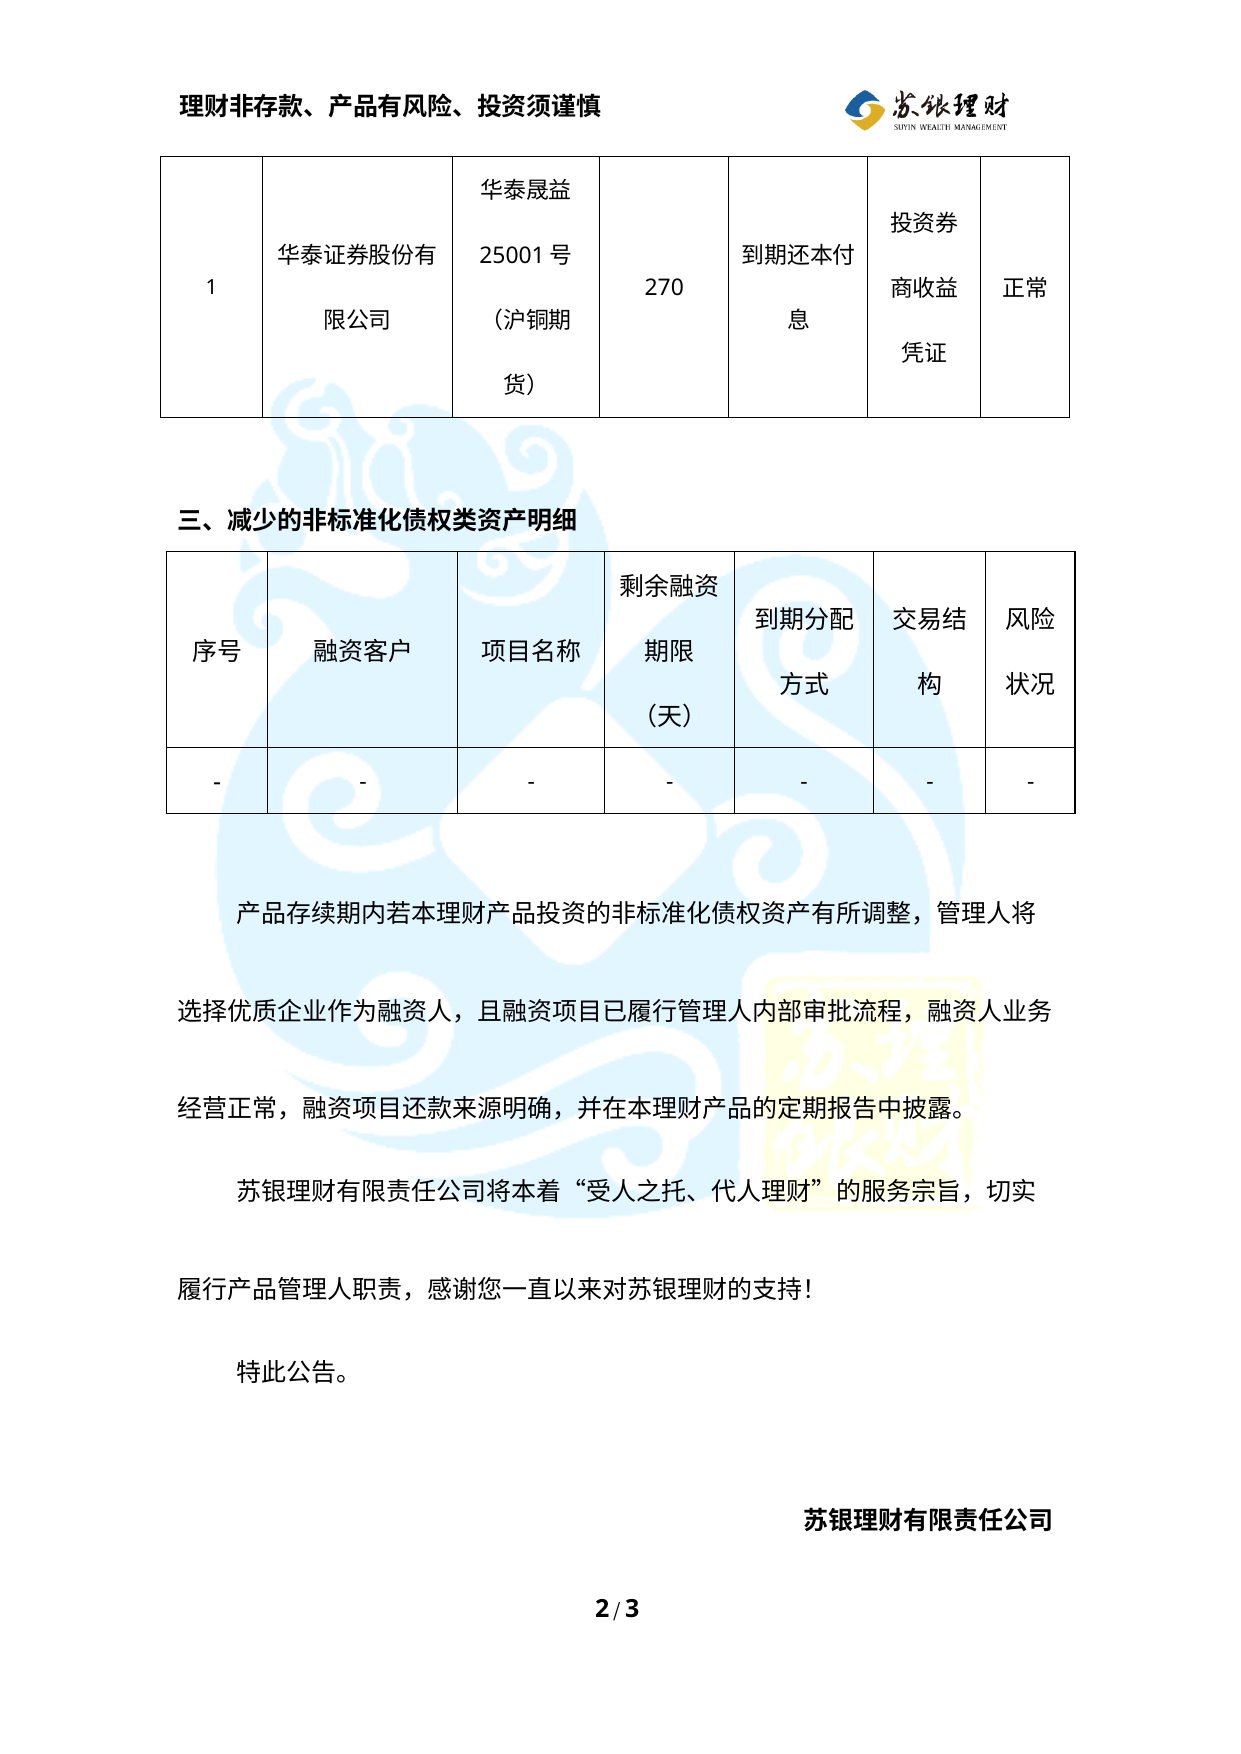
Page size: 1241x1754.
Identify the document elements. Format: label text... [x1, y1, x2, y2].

table_header 到期分配方式 [735, 552, 873, 747]
subtitle 减少的非标准化债权类资产明细 [177, 486, 1053, 551]
table_header 风险状况 [986, 552, 1074, 747]
table_header 序号 [167, 552, 267, 747]
table_cell - [986, 748, 1074, 813]
table_cell 正常 [981, 157, 1069, 417]
table_cell - [874, 748, 985, 813]
text 特此公告。 [177, 1338, 1053, 1403]
table_cell - [735, 748, 873, 813]
picture [820, 72, 1039, 143]
table_cell 华泰证券股份有限公司 [263, 157, 452, 417]
text 产品存续期内若本理财产品投资的非标准化债权资产有所调整，管理人将选择优质企业作为融资人，且融资项目已履行管理人内部审批流程，融资人业务经营正常，融资项目还款来源明确，并在本理财产品的定期报告中披露。 [177, 879, 1053, 1139]
table_header 项目名称 [458, 552, 604, 747]
table_cell - [268, 748, 457, 813]
text 苏银理财有限责任公司将本着“受人之托、代人理财”的服务宗旨，切实履行产品管理人职责，感谢您一直以来对苏银理财的支持！ [177, 1157, 1053, 1320]
table_header 融资客户 [268, 552, 457, 747]
table_cell 华泰晟益25001号（沪铜期货） [453, 157, 599, 417]
table_cell 投资券商收益凭证 [868, 157, 980, 417]
text 苏银理财有限责任公司 [177, 1486, 1053, 1551]
table_cell 1 [161, 157, 262, 417]
table_cell - [458, 748, 604, 813]
table_header 剩余融资期限（天） [605, 552, 734, 747]
table_cell 270 [600, 157, 728, 417]
table_header 交易结构 [874, 552, 985, 747]
table_cell - [167, 748, 267, 813]
table_cell - [605, 748, 734, 813]
table_cell 到期还本付息 [729, 157, 867, 417]
